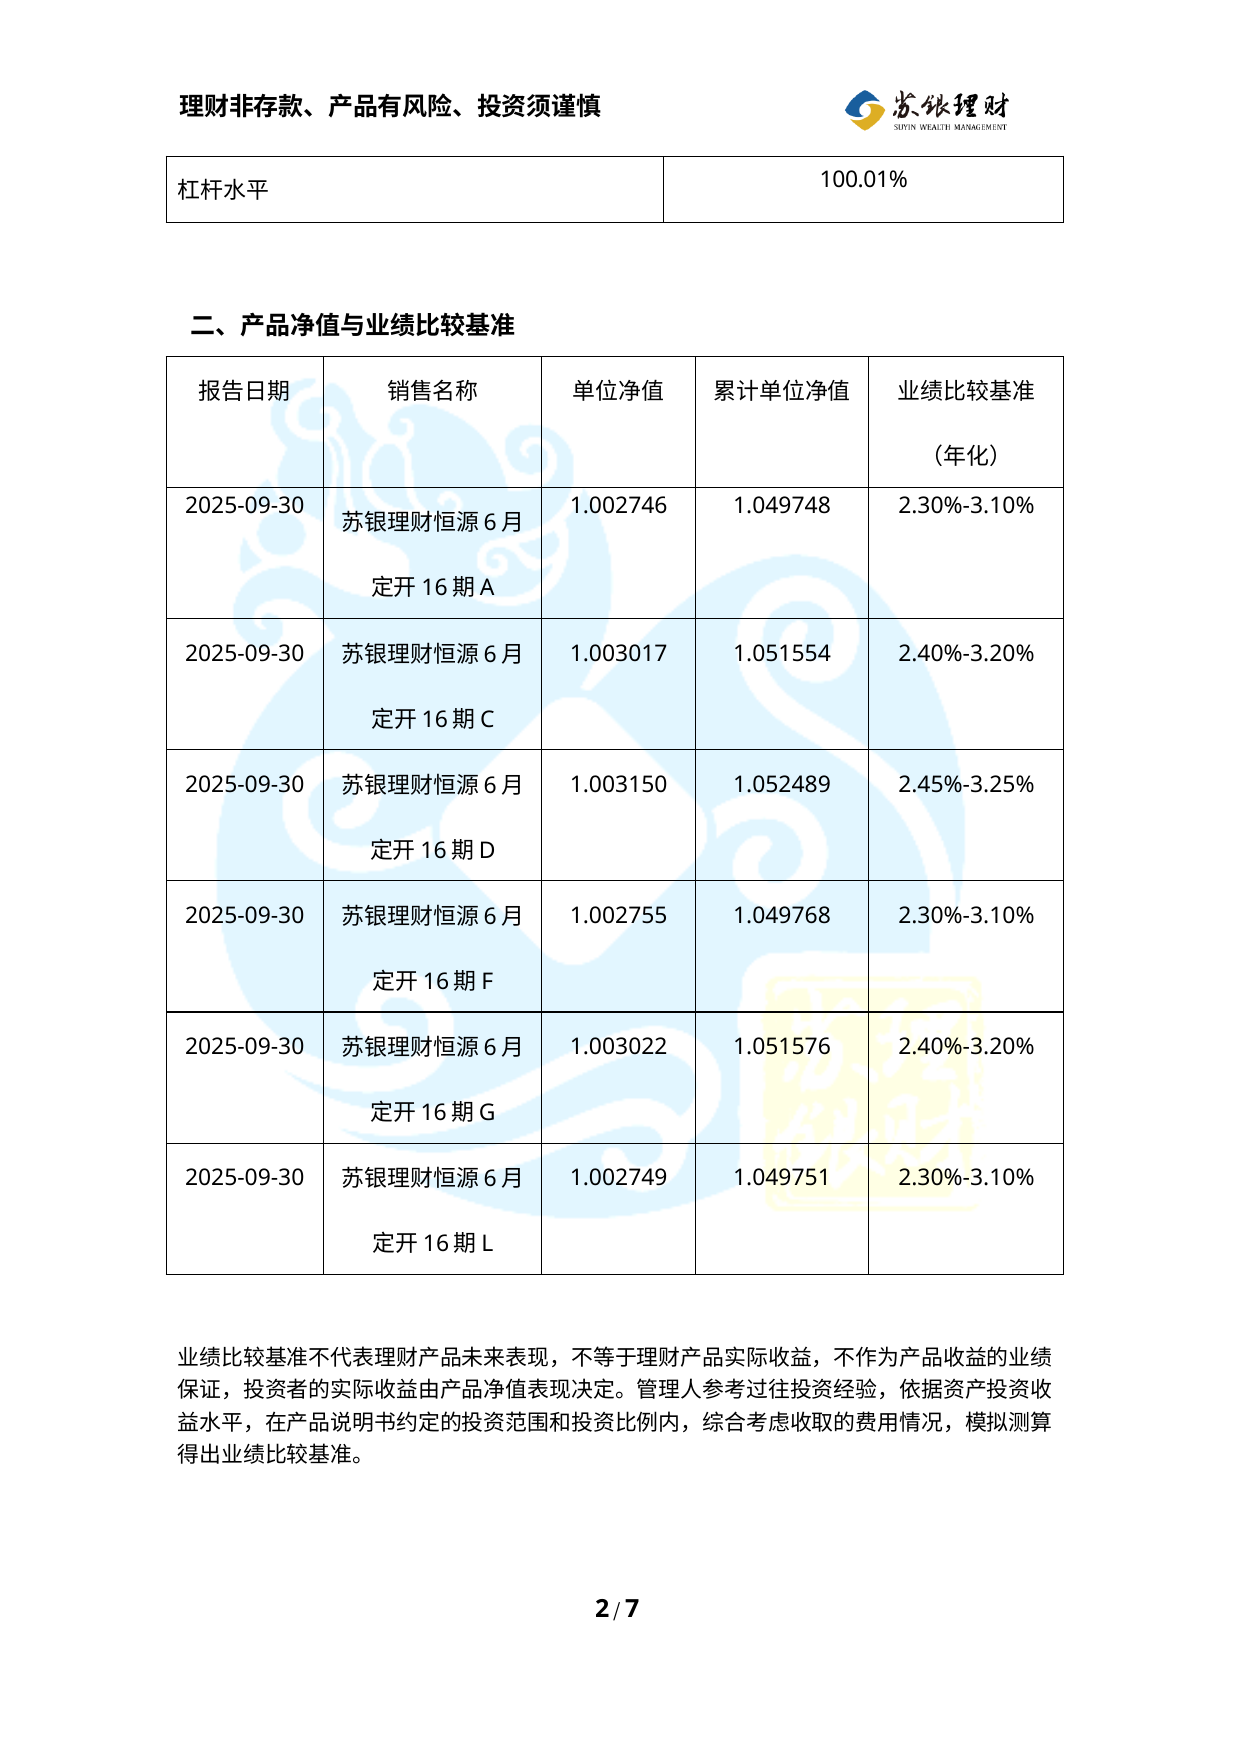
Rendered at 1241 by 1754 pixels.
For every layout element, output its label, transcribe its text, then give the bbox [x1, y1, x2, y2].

table_header 累计单位净值 [696, 357, 868, 487]
table_header 业绩比较基准（年化） [869, 357, 1063, 487]
table_cell 苏银理财恒源6月定开16期L [324, 1144, 541, 1273]
table_cell 1.002746 [542, 488, 695, 618]
table_cell 1.049751 [696, 1144, 868, 1273]
table_cell 100.01% [664, 157, 1063, 222]
table_cell 2.30%-3.10% [869, 488, 1063, 618]
table_cell 2025-09-30 [167, 1013, 323, 1142]
table_cell 杠杆水平 [167, 157, 663, 222]
subtitle 二、产品净值与业绩比较基准 [190, 291, 1053, 356]
table_cell 苏银理财恒源6月定开16期A [324, 488, 541, 618]
table_cell 苏银理财恒源6月定开16期C [324, 619, 541, 749]
table_cell 2.45%-3.25% [869, 750, 1063, 880]
table_cell 1.049768 [696, 881, 868, 1011]
table_header 报告日期 [167, 357, 323, 487]
table_cell 2025-09-30 [167, 1144, 323, 1273]
table_cell 2025-09-30 [167, 881, 323, 1011]
table_cell 1.049748 [696, 488, 868, 618]
table_cell 苏银理财恒源6月定开16期D [324, 750, 541, 880]
table_cell 1.003017 [542, 619, 695, 749]
table_cell 1.051554 [696, 619, 868, 749]
table_cell 2.40%-3.20% [869, 1013, 1063, 1142]
text 业绩比较基准不代表理财产品未来表现，不等于理财产品实际收益，不作为产品收益的业绩保证，投资者的实际收益由产品净值表现决定。管理人参考过往投资经验，依据资产投资收益水平，在产品说明书约定的投资范围和投资比例内，综合考虑收取的费用情况，模拟测算得出业绩比较基准。 [177, 1339, 1053, 1469]
table_header 销售名称 [324, 357, 541, 487]
table_cell 苏银理财恒源6月定开16期G [324, 1013, 541, 1142]
table_cell 2025-09-30 [167, 750, 323, 880]
table_cell 2.40%-3.20% [869, 619, 1063, 749]
table_cell 1.052489 [696, 750, 868, 880]
table_cell 苏银理财恒源6月定开16期F [324, 881, 541, 1011]
table_cell 1.051576 [696, 1013, 868, 1142]
table_cell 2.30%-3.10% [869, 881, 1063, 1011]
table_cell 2.30%-3.10% [869, 1144, 1063, 1273]
table_cell 1.002749 [542, 1144, 695, 1273]
table_cell 2025-09-30 [167, 488, 323, 618]
table_cell 1.003022 [542, 1013, 695, 1142]
table_cell 1.003150 [542, 750, 695, 880]
table_cell 1.002755 [542, 881, 695, 1011]
table_header 单位净值 [542, 357, 695, 487]
picture [820, 72, 1039, 143]
table_cell 2025-09-30 [167, 619, 323, 749]
